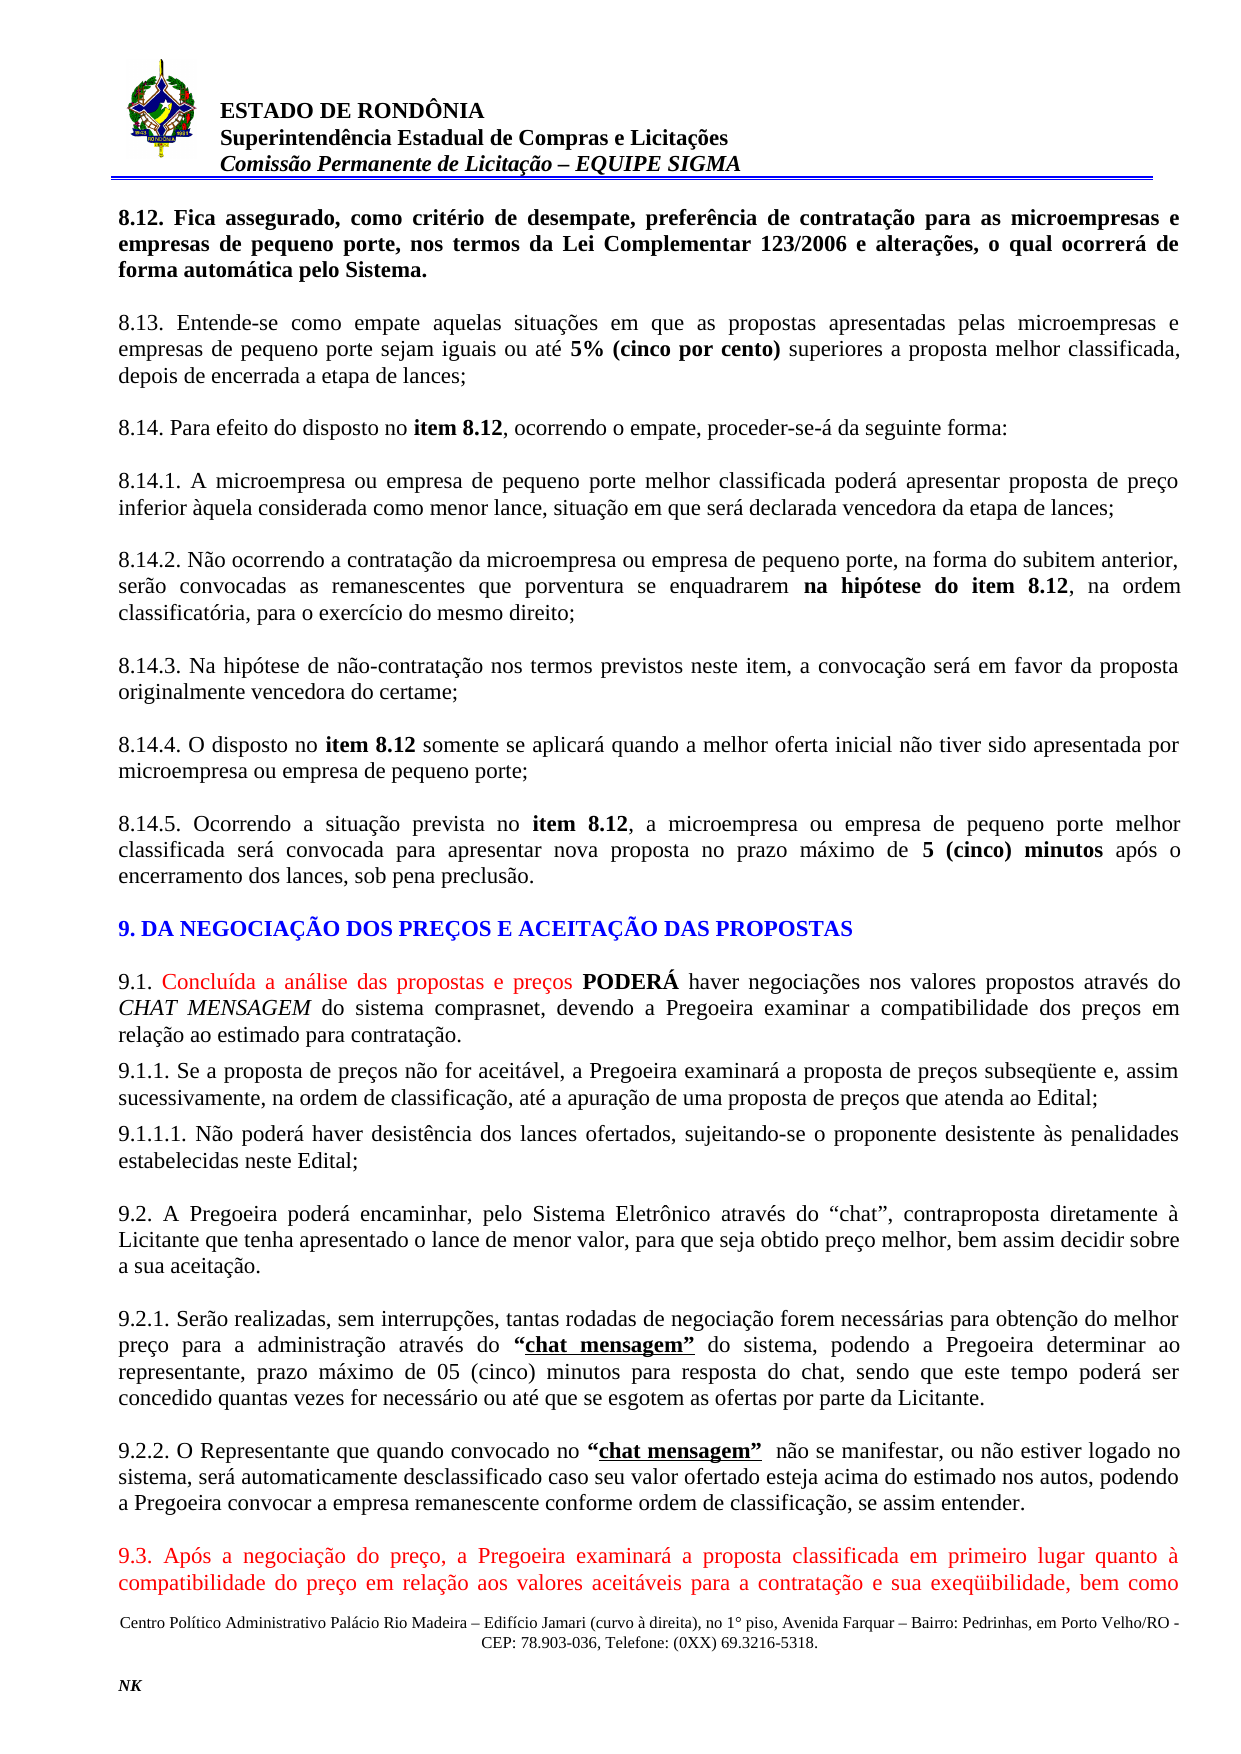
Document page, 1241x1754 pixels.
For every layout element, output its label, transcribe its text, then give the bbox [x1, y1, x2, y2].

text 8.14.3. Na hipótese de não-contratação nos termos previstos neste item, a convocação será em favor da proposta originalmente vencedora do certame; [118, 652, 1181, 704]
text 9.2. A Pregoeira poderá encaminhar, pelo Sistema Eletrônico através do “chat”, contraproposta diretamente à Licitante que tenha apresentado o lance de menor valor, para que seja obtido preço melhor, bem assim decidir sobre a sua aceitação. [118, 1199, 1181, 1279]
text 9.1.1.1. Não poderá haver desistência dos lances ofertados, sujeitando-se o proponente desistente às penalidades estabelecidas neste Edital; [118, 1121, 1181, 1173]
text 9. DA NEGOCIAÇÃO DOS PREÇOS E ACEITAÇÃO DAS PROPOSTAS [118, 915, 1181, 942]
text 9.1. Concluída a análise das propostas e preços PODERÁ haver negociações nos valores propostos através do CHAT MENSAGEM do sistema comprasnet, devendo a Pregoeira examinar a compatibilidade dos preços em relação ao estimado para contratação. [118, 968, 1181, 1047]
text 8.14. Para efeito do disposto no item 8.12, ocorrendo o empate, proceder-se-á da seguinte forma: [118, 414, 1181, 441]
text 8.14.5. Ocorrendo a situação prevista no item 8.12, a microempresa ou empresa de pequeno porte melhor classificada será convocada para apresentar nova proposta no prazo máximo de 5 (cinco) minutos após o encerramento dos lances, sob pena preclusão. [118, 810, 1181, 889]
text 8.14.2. Não ocorrendo a contratação da microempresa ou empresa de pequeno porte, na forma do subitem anterior, serão convocadas as remanescentes que porventura se enquadrarem na hipótese do item 8.12, na ordem classificatória, para o exercício do mesmo direito; [118, 546, 1181, 625]
text 9.2.1. Serão realizadas, sem interrupções, tantas rodadas de negociação forem necessárias para obtenção do melhor preço para a administração através do “chat mensagem” do sistema, podendo a Pregoeira determinar ao representante, prazo máximo de 05 (cinco) minutos para resposta do chat, sendo que este tempo poderá ser concedido quantas vezes for necessário ou até que se esgotem as ofertas por parte da Licitante. [118, 1305, 1181, 1410]
picture [125, 59, 198, 159]
text 9.1.1. Se a proposta de preços não for aceitável, a Pregoeira examinará a proposta de preços subseqüente e, assim sucessivamente, na ordem de classificação, até a apuração de uma proposta de preços que atenda ao Edital; [118, 1057, 1181, 1110]
text 9.2.2. O Representante que quando convocado no “chat mensagem” não se manifestar, ou não estiver logado no sistema, será automaticamente desclassificado caso seu valor ofertado esteja acima do estimado nos autos, podendo a Pregoeira convocar a empresa remanescente conforme ordem de classificação, se assim entender. [118, 1437, 1181, 1516]
text 8.13. Entende-se como empate aquelas situações em que as propostas apresentadas pelas microempresas e empresas de pequeno porte sejam iguais ou até 5% (cinco por cento) superiores a proposta melhor classificada, depois de encerrada a etapa de lances; [118, 309, 1181, 388]
text 8.14.1. A microempresa ou empresa de pequeno porte melhor classificada poderá apresentar proposta de preço inferior àquela considerada como menor lance, situação em que será declarada vencedora da etapa de lances; [118, 467, 1181, 520]
text 8.14.4. O disposto no item 8.12 somente se aplicará quando a melhor oferta inicial não tiver sido apresentada por microempresa ou empresa de pequeno porte; [118, 731, 1181, 783]
text 8.12. Fica assegurado, como critério de desempate, preferência de contratação para as microempresas e empresas de pequeno porte, nos termos da Lei Complementar 123/2006 e alterações, o qual ocorrerá de forma automática pelo Sistema. [118, 204, 1181, 283]
